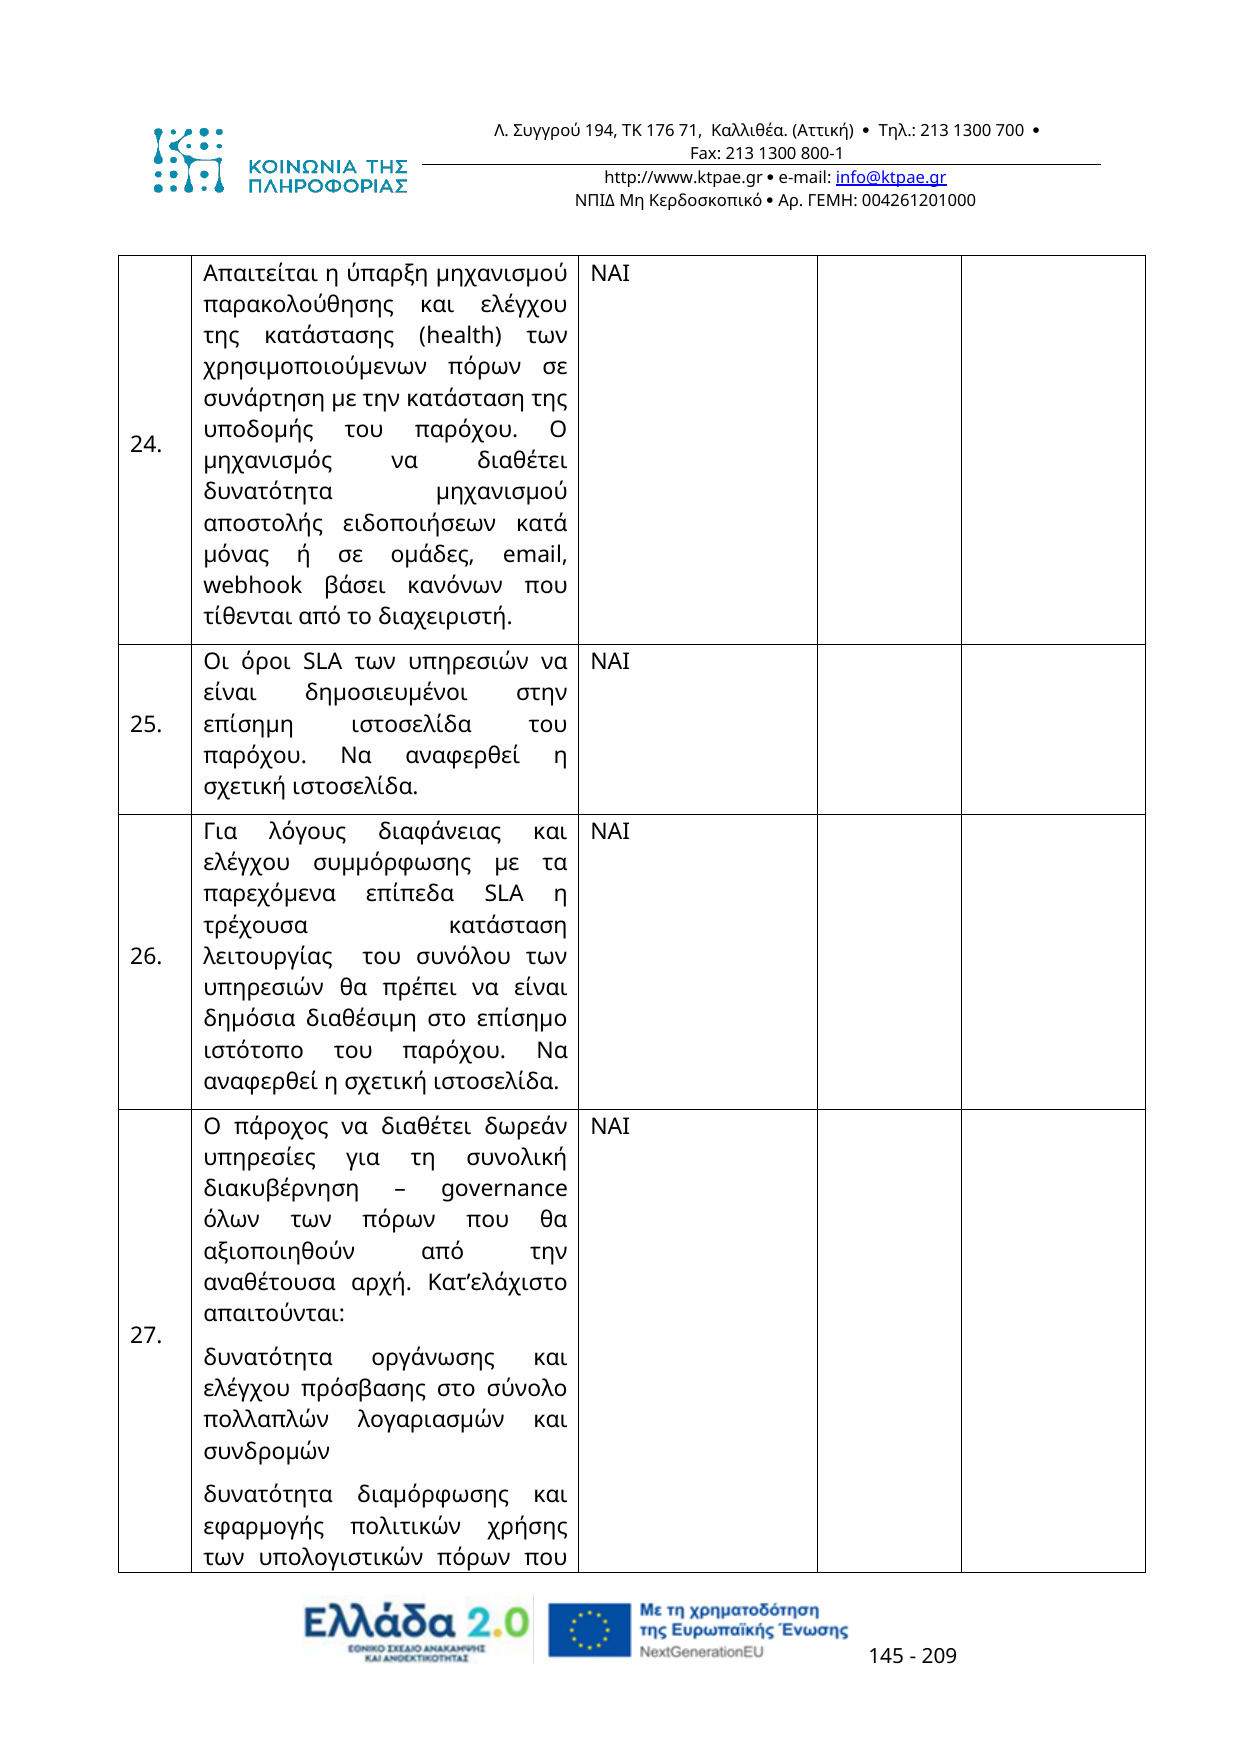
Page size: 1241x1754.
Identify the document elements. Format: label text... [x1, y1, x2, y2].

table_cell [962, 815, 1145, 1108]
table_cell Απαιτείται η ύπαρξη μηχανισμού παρακολούθησης και ελέγχου της κατάστασης (health) των χρησιμοποιούμενων πόρων σε συνάρτηση με την κατάσταση της υποδομής του παρόχου. Ο μηχανισμός να διαθέτει δυνατότητα μηχανισμού αποστολής ειδοποιήσεων κατά μόνας ή σε ομάδες, email, webhook βάσει κανόνων που τίθενται από το διαχειριστή. [192, 256, 578, 644]
table_cell [962, 1110, 1145, 1572]
table_cell [818, 815, 961, 1108]
table_cell [119, 815, 191, 1108]
table_cell [119, 256, 191, 644]
table_cell [119, 645, 191, 814]
table_cell [119, 1110, 191, 1572]
table_cell ΝΑΙ [579, 1110, 817, 1572]
table_cell [962, 256, 1145, 644]
table_cell [818, 645, 961, 814]
table_cell ΝΑΙ [579, 815, 817, 1108]
table_cell [962, 645, 1145, 814]
table_cell ΝΑΙ [579, 256, 817, 644]
table_cell [818, 256, 961, 644]
table_cell Οι όροι SLA των υπηρεσιών να είναι δημοσιευμένοι στην επίσημη ιστοσελίδα του παρόχου. Να αναφερθεί η σχετική ιστοσελίδα. [192, 645, 578, 814]
table_cell Για λόγους διαφάνειας και ελέγχου συμμόρφωσης με τα παρεχόμενα επίπεδα SLA η τρέχουσα κατάσταση λειτουργίας του συνόλου των υπηρεσιών θα πρέπει να είναι δημόσια διαθέσιμη στο επίσημο ιστότοπο του παρόχου. Να αναφερθεί η σχετική ιστοσελίδα. [192, 815, 578, 1108]
picture [302, 1595, 858, 1664]
table_cell ΝΑΙ [579, 645, 817, 814]
table_cell [818, 1110, 961, 1572]
picture [140, 118, 422, 200]
